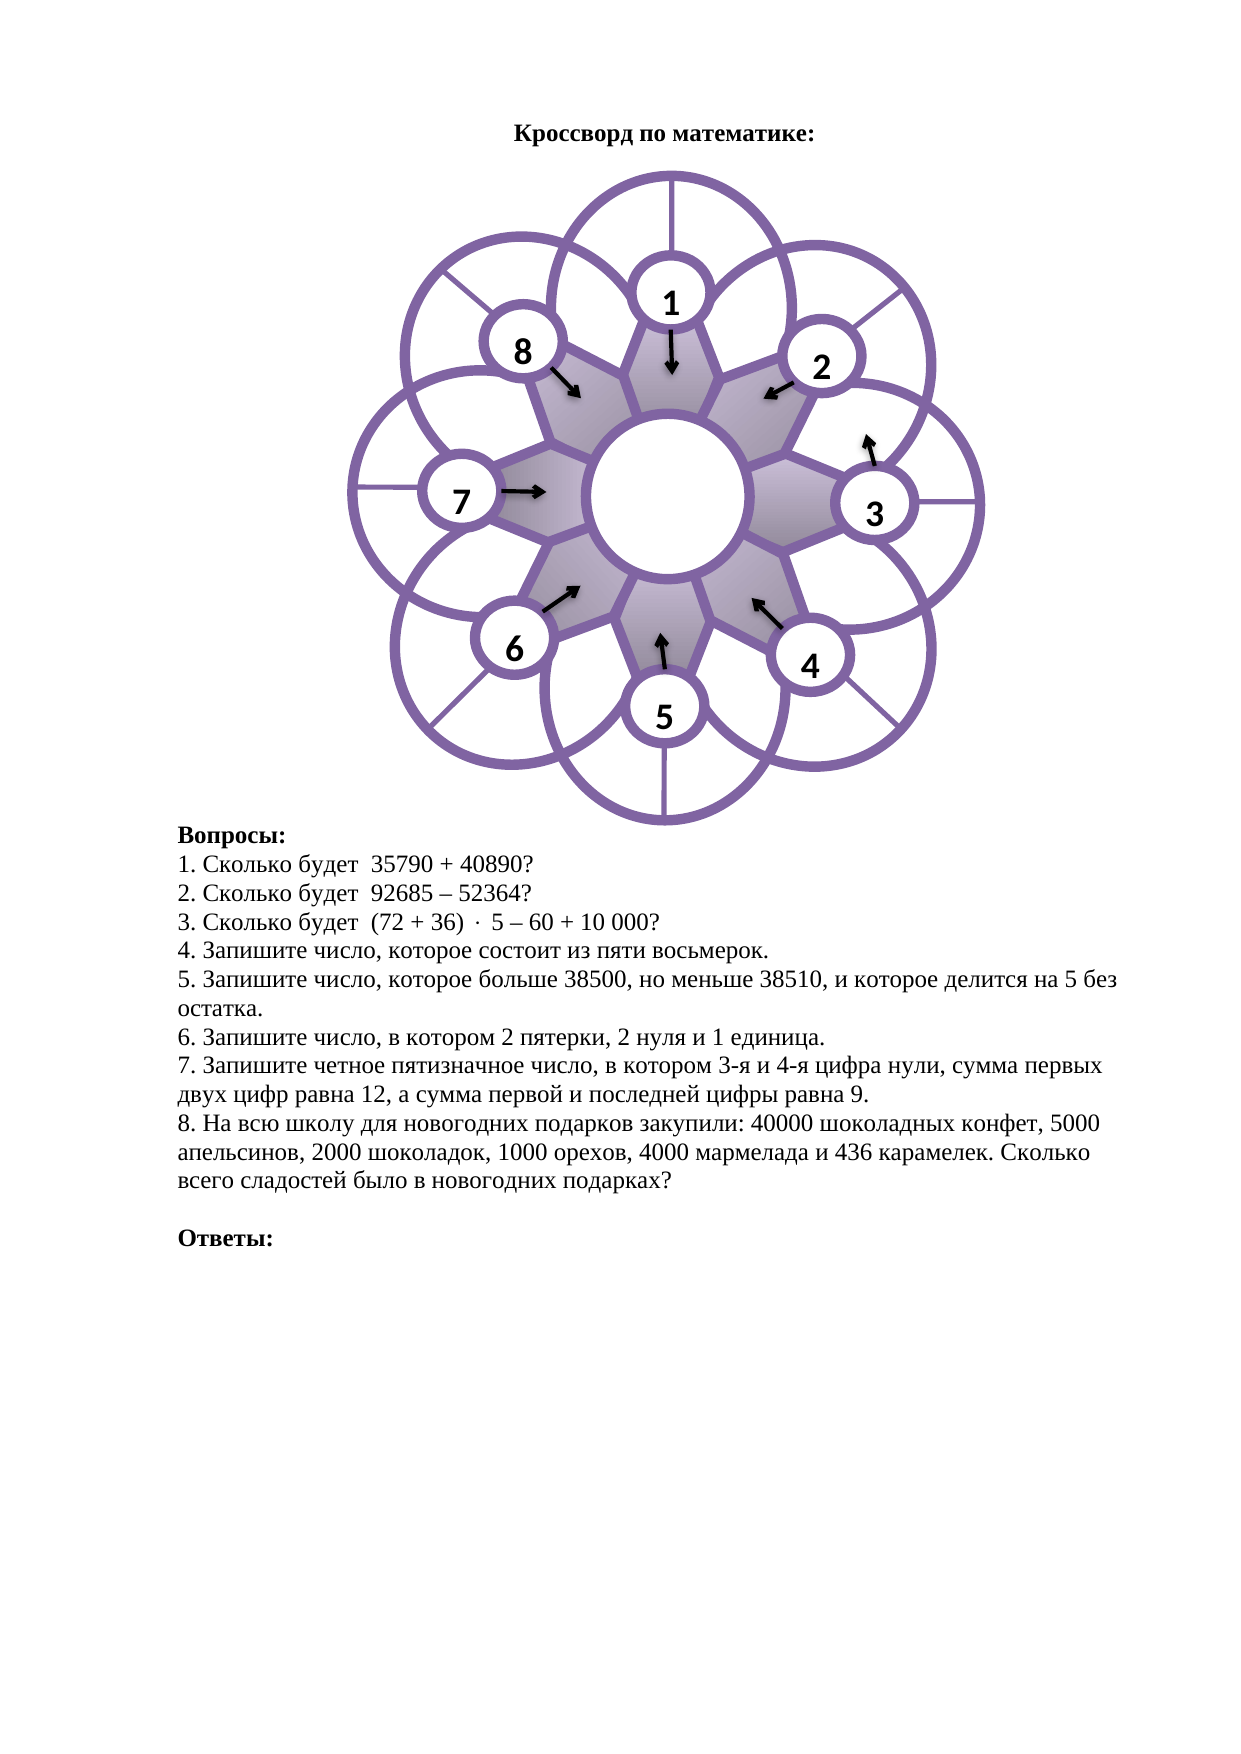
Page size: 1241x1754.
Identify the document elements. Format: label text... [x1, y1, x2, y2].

text 5. Запишите число, которое больше 38500, но меньше 38510, и которое делится на 5 без остатка. [177, 964, 1152, 1022]
text Кроссворд по математике: [177, 118, 1152, 147]
text Вопросы: [177, 821, 1152, 849]
text 7. Запишите четное пятизначное число, в котором 3-я и 4-я цифра нули, сумма первых двух цифр равна 12, а сумма первой и последней цифры равна 9. [177, 1051, 1152, 1108]
text 3. Сколько будет (72 + 36) 5 – 60 + 10 000? [177, 907, 1152, 936]
text 4. Запишите число, которое состоит из пяти восьмерок. [177, 936, 1152, 964]
text 1. Сколько будет 35790 + 40890? [177, 849, 1152, 878]
text 8. На всю школу для новогодних подарков закупили: 40000 шоколадных конфет, 5000 апельсинов, 2000 шоколадок, 1000 орехов, 4000 мармелада и 436 карамелек. Сколько всего сладостей было в новогодних подарках? [177, 1108, 1152, 1194]
text 6. Запишите число, в котором 2 пятерки, 2 нуля и 1 единица. [177, 1022, 1152, 1051]
text Ответы: [177, 1223, 1152, 1252]
text 2. Сколько будет 92685 – 52364? [177, 878, 1152, 907]
